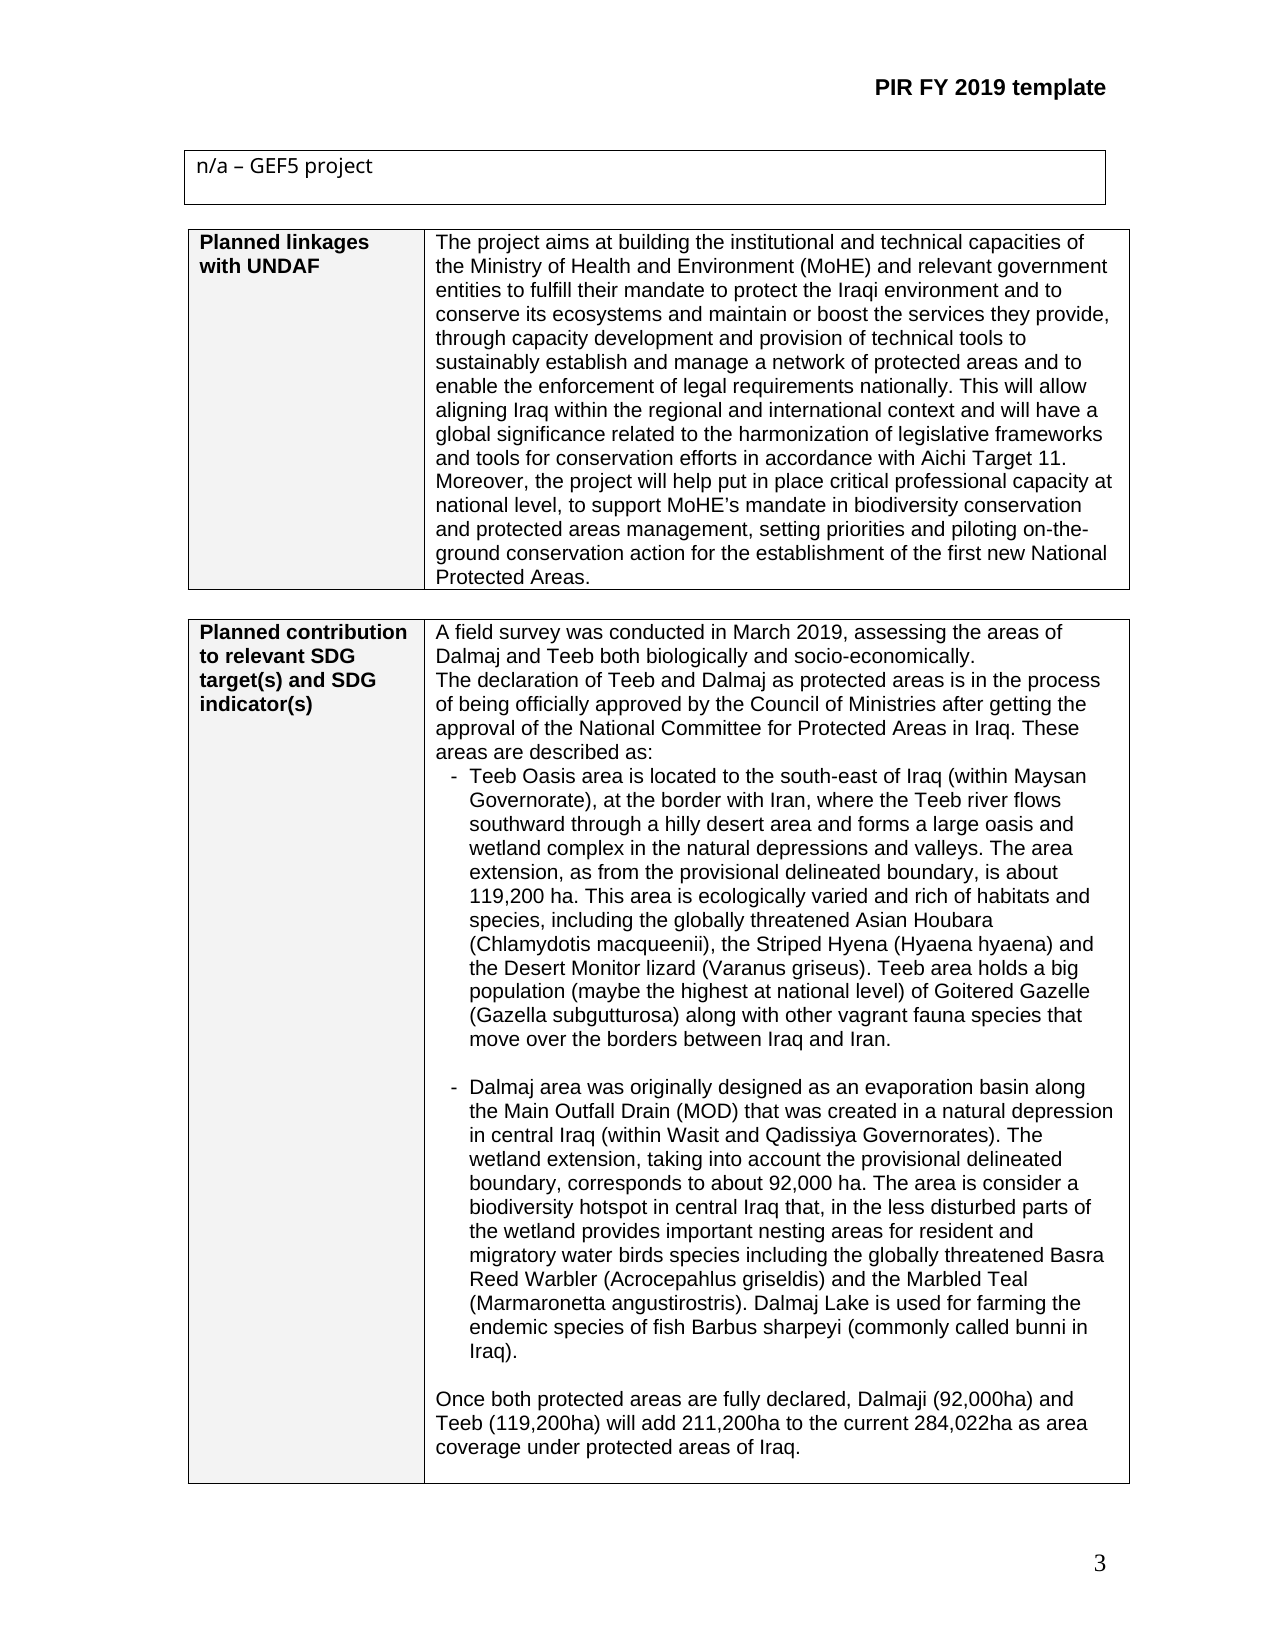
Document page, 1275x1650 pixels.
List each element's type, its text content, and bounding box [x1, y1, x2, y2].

table_header Planned linkages with UNDAF [189, 230, 424, 589]
table_header The project aims at building the institutional and technical capacities of the Ministry of Health and Environment (MoHE) and relevant government entities to fulfill their mandate to protect the Iraqi environment and to conserve its ecosystems and maintain or boost the services they provide, through capacity development and provision of technical tools to sustainably establish and manage a network of protected areas and to enable the enforcement of legal requirements nationally. This will allow aligning Iraq within the regional and international context and will have a global significance related to the harmonization of legislative frameworks and tools for conservation efforts in accordance with Aichi Target 11. Moreover, the project will help put in place critical professional capacity at national level, to support MoHE’s mandate in biodiversity conservation and protected areas management, setting priorities and piloting on-the-ground conservation action for the establishment of the first new National Protected Areas. [425, 230, 1129, 589]
table_cell n/a – GEF5 project [185, 151, 1105, 204]
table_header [425, 620, 1129, 1483]
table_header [189, 620, 424, 1483]
